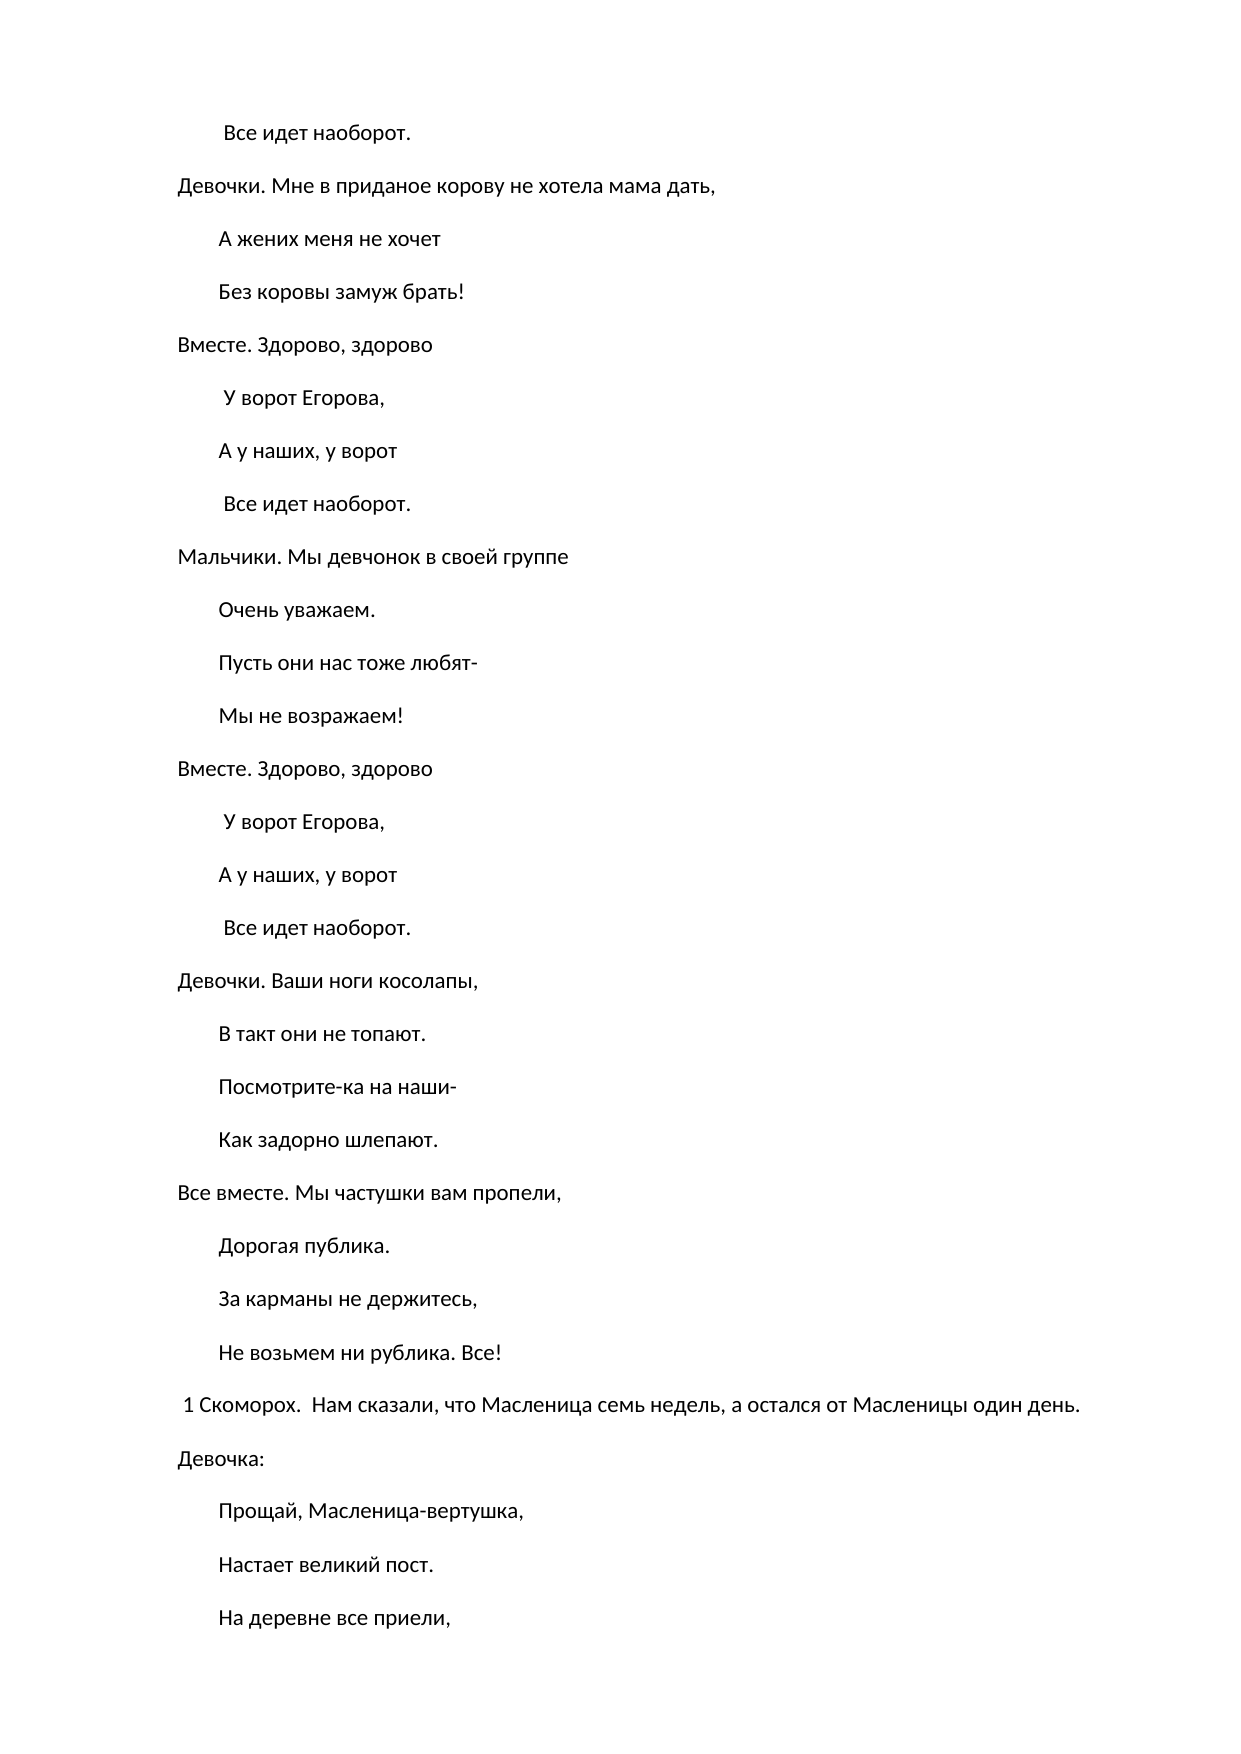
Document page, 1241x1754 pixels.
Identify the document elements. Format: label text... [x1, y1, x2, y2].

text Как задорно шлепают. [177, 1126, 1152, 1153]
text Все идет наоборот. [177, 913, 1152, 941]
text Без коровы замуж брать! [177, 277, 1152, 305]
text Дорогая публика. [177, 1232, 1152, 1259]
text Все идет наоборот. [177, 489, 1152, 517]
text Не возьмем ни рублика. Все! [177, 1338, 1152, 1366]
text Прощай, Масленица-вертушка, [177, 1497, 1152, 1525]
text Посмотрите-ка на наши- [177, 1072, 1152, 1101]
text Мы не возражаем! [177, 701, 1152, 729]
text У ворот Егорова, [177, 807, 1152, 835]
text Девочка: [177, 1444, 1152, 1472]
text А жених меня не хочет [177, 224, 1152, 252]
text За карманы не держитесь, [177, 1284, 1152, 1313]
text Мальчики. Мы девчонок в своей группе [177, 542, 1152, 570]
text Все идет наоборот. [177, 118, 1152, 146]
text А у наших, у ворот [177, 436, 1152, 464]
text Пусть они нас тоже любят- [177, 648, 1152, 676]
text На деревне все приели, [177, 1603, 1152, 1631]
text Девочки. Ваши ноги косолапы, [177, 966, 1152, 994]
text В такт они не топают. [177, 1019, 1152, 1047]
text Очень уважаем. [177, 595, 1152, 623]
text А у наших, у ворот [177, 860, 1152, 888]
text 1 Скоморох. Нам сказали, что Масленица семь недель, а остался от Масленицы один день. [177, 1391, 1152, 1419]
text Все вместе. Мы частушки вам пропели, [177, 1178, 1152, 1207]
text Настает великий пост. [177, 1550, 1152, 1578]
text У ворот Егорова, [177, 383, 1152, 411]
text Вместе. Здорово, здорово [177, 330, 1152, 358]
text Вместе. Здорово, здорово [177, 754, 1152, 782]
text Девочки. Мне в приданое корову не хотела мама дать, [177, 171, 1152, 199]
